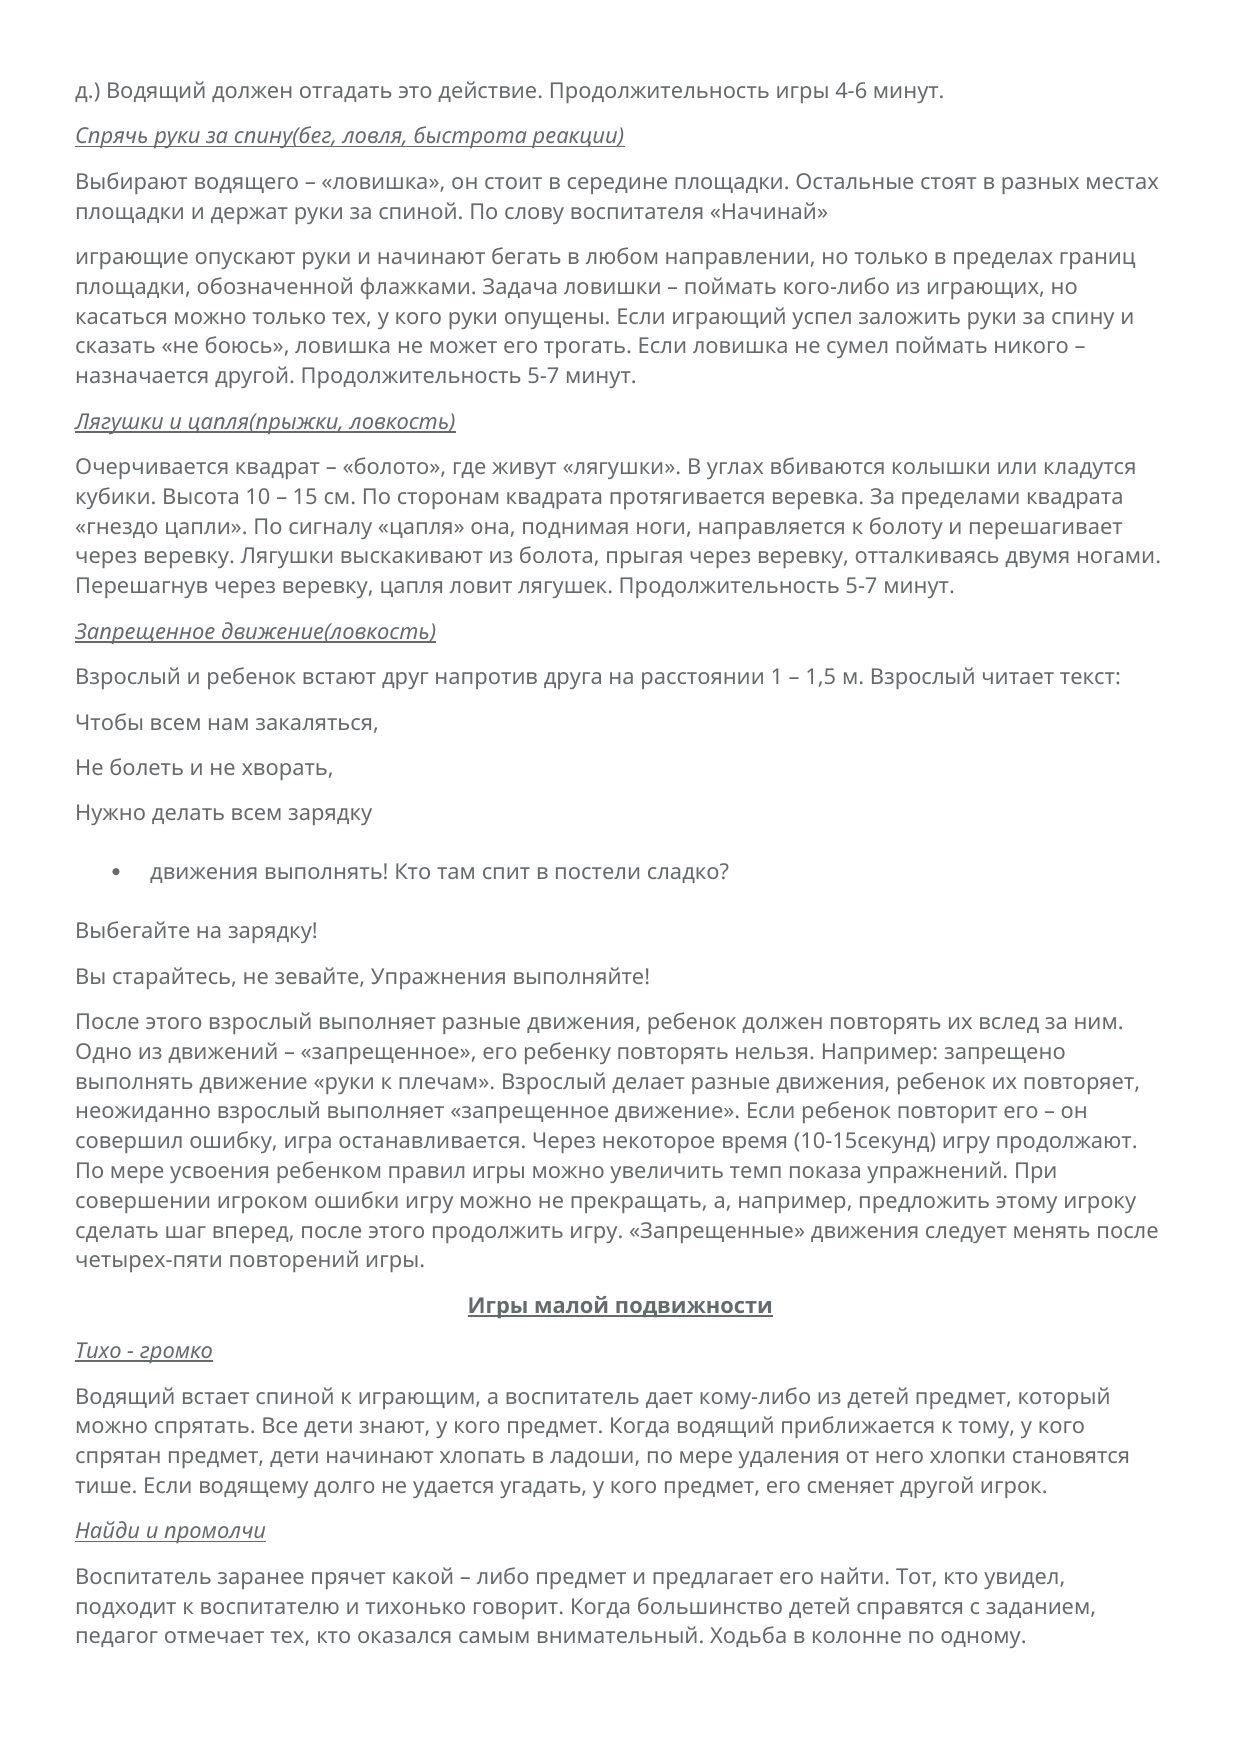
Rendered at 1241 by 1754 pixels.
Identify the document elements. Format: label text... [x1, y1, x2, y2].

text После этого взрослый выполняет разные движения, ребенок должен повторять их вслед за ним. Одно из движений – «запрещенное», его ребенку повторять нельзя. Например: запрещено выполнять движение «руки к плечам». Взрослый делает разные движения, ребенок их повторяет, неожиданно взрослый выполняет «запрещенное движение». Если ребенок повторит его – он совершил ошибку, игра останавливается. Через некоторое время (10-15секунд) игру продолжают. По мере усвоения ребенком правил игры можно увеличить темп показа упражнений. При совершении игроком ошибки игру можно не прекращать, а, например, предложить этому игроку сделать шаг вперед, после этого продолжить игру. «Запрещенные» движения следует менять после четырех-пяти повторений игры. [75, 1006, 1165, 1274]
text Нужно делать всем зарядку [75, 797, 1165, 827]
text Запрещенное движение(ловкость) [75, 616, 1165, 645]
text Воспитатель заранее прячет какой – либо предмет и предлагает его найти. Тот, кто увидел, подходит к воспитателю и тихонько говорит. Когда большинство детей справятся с заданием, педагог отмечает тех, кто оказался самым внимательный. Ходьба в колонне по одному. [75, 1561, 1165, 1650]
text Тихо - громко [75, 1335, 1165, 1365]
text Найди и промолчи [75, 1515, 1165, 1545]
text Водящий встает спиной к играющим, а воспитатель дает кому-либо из детей предмет, который можно спрятать. Все дети знают, у кого предмет. Когда водящий приближается к тому, у кого спрятан предмет, дети начинают хлопать в ладоши, по мере удаления от него хлопки становятся тише. Если водящему долго не удается угадать, у кого предмет, его сменяет другой игрок. [75, 1381, 1165, 1500]
text Очерчивается квадрат – «болото», где живут «лягушки». В углах вбиваются колышки или кладутся кубики. Высота 10 – 15 см. По сторонам квадрата протягивается веревка. За пределами квадрата «гнездо цапли». По сигналу «цапля» она, поднимая ноги, направляется к болоту и перешагивает через веревку. Лягушки выскакивают из болота, прыгая через веревку, отталкиваясь двумя ногами. Перешагнув через веревку, цапля ловит лягушек. Продолжительность 5-7 минут. [75, 451, 1165, 600]
text Спрячь руки за спину(бег, ловля, быстрота реакции) [75, 120, 1165, 150]
text Чтобы всем нам закаляться, [75, 706, 1165, 736]
text д.) Водящий должен отгадать это действие. Продолжительность игры 4-6 минут. [75, 75, 1165, 105]
text Вы старайтесь, не зевайте, Упражнения выполняйте! [75, 961, 1165, 990]
text играющие опускают руки и начинают бегать в любом направлении, но только в пределах границ площадки, обозначенной флажками. Задача ловишки – поймать кого-либо из играющих, но касаться можно только тех, у кого руки опущены. Если играющий успел заложить руки за спину и сказать «не боюсь», ловишка не может его трогать. Если ловишка не сумел поймать никого – назначается другой. Продолжительность 5-7 минут. [75, 241, 1165, 390]
text Выбегайте на зарядку! [75, 915, 1165, 945]
text Лягушки и цапля(прыжки, ловкость) [75, 406, 1165, 435]
list движения выполнять! Кто там спит в постели сладко? [112, 856, 1165, 886]
text Не болеть и не хворать, [75, 752, 1165, 782]
text Выбирают водящего – «ловишка», он стоит в середине площадки. Остальные стоят в разных местах площадки и держат руки за спиной. По слову воспитателя «Начинай» [75, 166, 1165, 225]
text Взрослый и ребенок встают друг напротив друга на расстоянии 1 – 1,5 м. Взрослый читает текст: [75, 661, 1165, 691]
text Игры малой подвижности [75, 1290, 1165, 1319]
